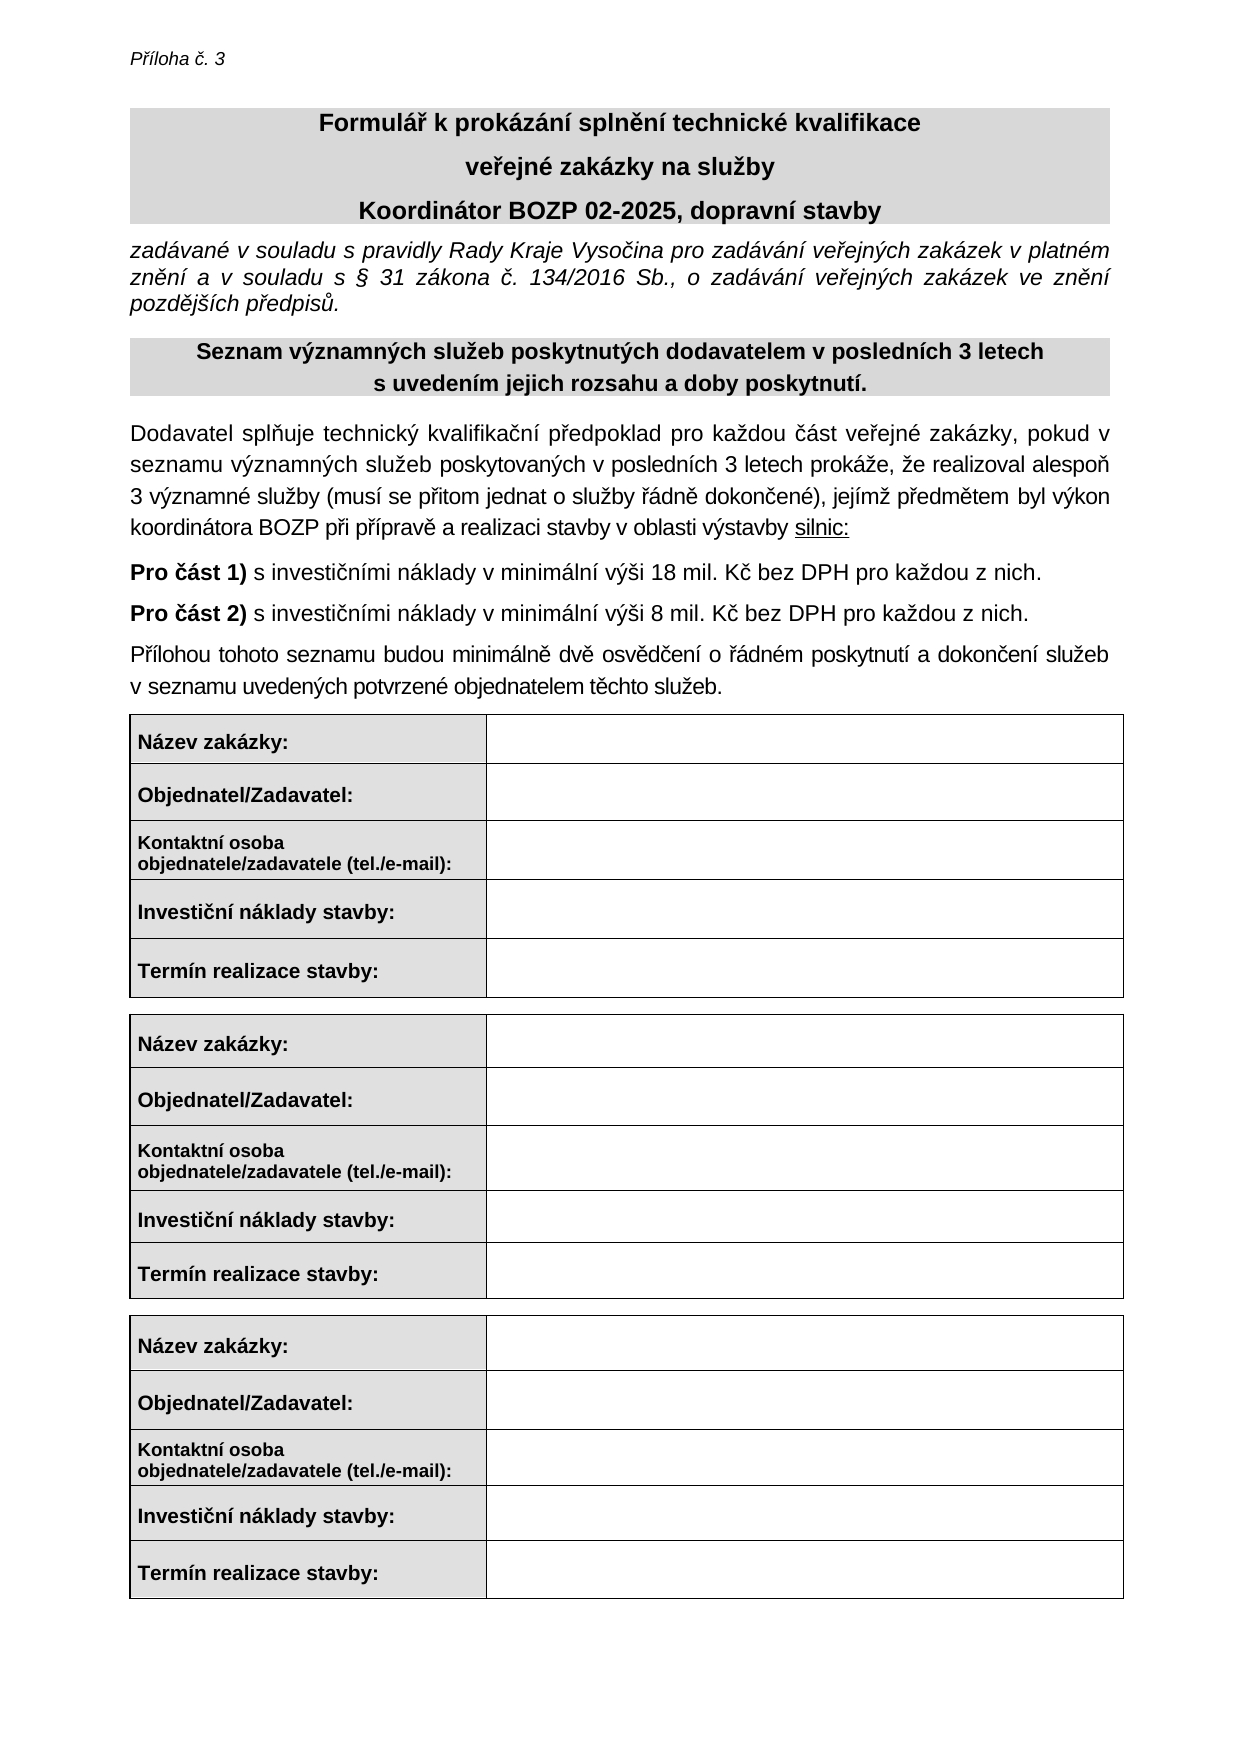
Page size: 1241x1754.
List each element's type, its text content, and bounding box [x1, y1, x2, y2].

text Přílohou tohoto seznamu budou minimálně dvě osvědčení o řádném poskytnutí a dokončení služeb v seznamu uvedených potvrzené objednatelem těchto služeb. [130, 641, 1110, 699]
text Koordinátor BOZP 02-2025, dopravní stavby [130, 196, 1110, 224]
table_cell [487, 1068, 1123, 1125]
table_header Název zakázky: [131, 715, 486, 762]
text Pro část 2) s investičními náklady v minimální výši 8 mil. Kč bez DPH pro každou z nich. [130, 600, 1110, 626]
table_cell [487, 1541, 1123, 1597]
table_cell Termín realizace stavby: [131, 1243, 486, 1298]
text Pro část 1) s investičními náklady v minimální výši 18 mil. Kč bez DPH pro každou z nich. [130, 558, 1110, 585]
table_cell [487, 939, 1123, 997]
table_cell Termín realizace stavby: [131, 939, 486, 997]
table_cell [487, 1126, 1123, 1190]
table_cell Objednatel/Zadavatel: [131, 1068, 486, 1125]
table_cell [487, 1191, 1123, 1242]
table_cell [487, 1486, 1123, 1540]
table_cell Kontaktní osoba objednatele/zadavatele (tel./e-mail): [131, 1430, 486, 1485]
table_header Název zakázky: [131, 1015, 486, 1067]
text Seznam významných služeb poskytnutých dodavatelem v posledních 3 letech s uvedením jejich rozsahu a doby poskytnutí. [130, 338, 1110, 396]
text Formulář k prokázání splnění technické kvalifikace [130, 108, 1110, 136]
table_cell Investiční náklady stavby: [131, 880, 486, 938]
table_cell [487, 764, 1123, 820]
table_cell [487, 821, 1123, 879]
table_cell Investiční náklady stavby: [131, 1486, 486, 1540]
table_header Název zakázky: [131, 1316, 486, 1369]
table_cell Objednatel/Zadavatel: [131, 1371, 486, 1429]
text Dodavatel splňuje technický kvalifikační předpoklad pro každou část veřejné zakázky, pokud v seznamu významných služeb poskytovaných v posledních 3 letech prokáže, že realizoval alespoň 3 významné služby (musí se přitom jednat o služby řádně dokončené), jejímž předmětem byl výkon koordinátora BOZP při přípravě a realizaci stavby v oblasti výstavby silnic: [130, 420, 1110, 541]
table_cell [487, 880, 1123, 938]
table_cell Kontaktní osoba objednatele/zadavatele (tel./e-mail): [131, 1126, 486, 1190]
table_cell [487, 1430, 1123, 1485]
table_cell Objednatel/Zadavatel: [131, 764, 486, 820]
table_header [487, 715, 1123, 762]
text veřejné zakázky na služby [130, 152, 1110, 181]
table_cell Kontaktní osoba objednatele/zadavatele (tel./e-mail): [131, 821, 486, 879]
text zadávané v souladu s pravidly Rady Kraje Vysočina pro zadávání veřejných zakázek v platném znění a v souladu s § 31 zákona č. 134/2016 Sb., o zadávání veřejných zakázek ve znění pozdějších předpisů. [130, 237, 1110, 316]
table_cell Investiční náklady stavby: [131, 1191, 486, 1242]
table_cell [487, 1243, 1123, 1298]
table_cell Termín realizace stavby: [131, 1541, 486, 1597]
table_header [487, 1015, 1123, 1067]
table_cell [487, 1371, 1123, 1429]
table_header [487, 1316, 1123, 1369]
